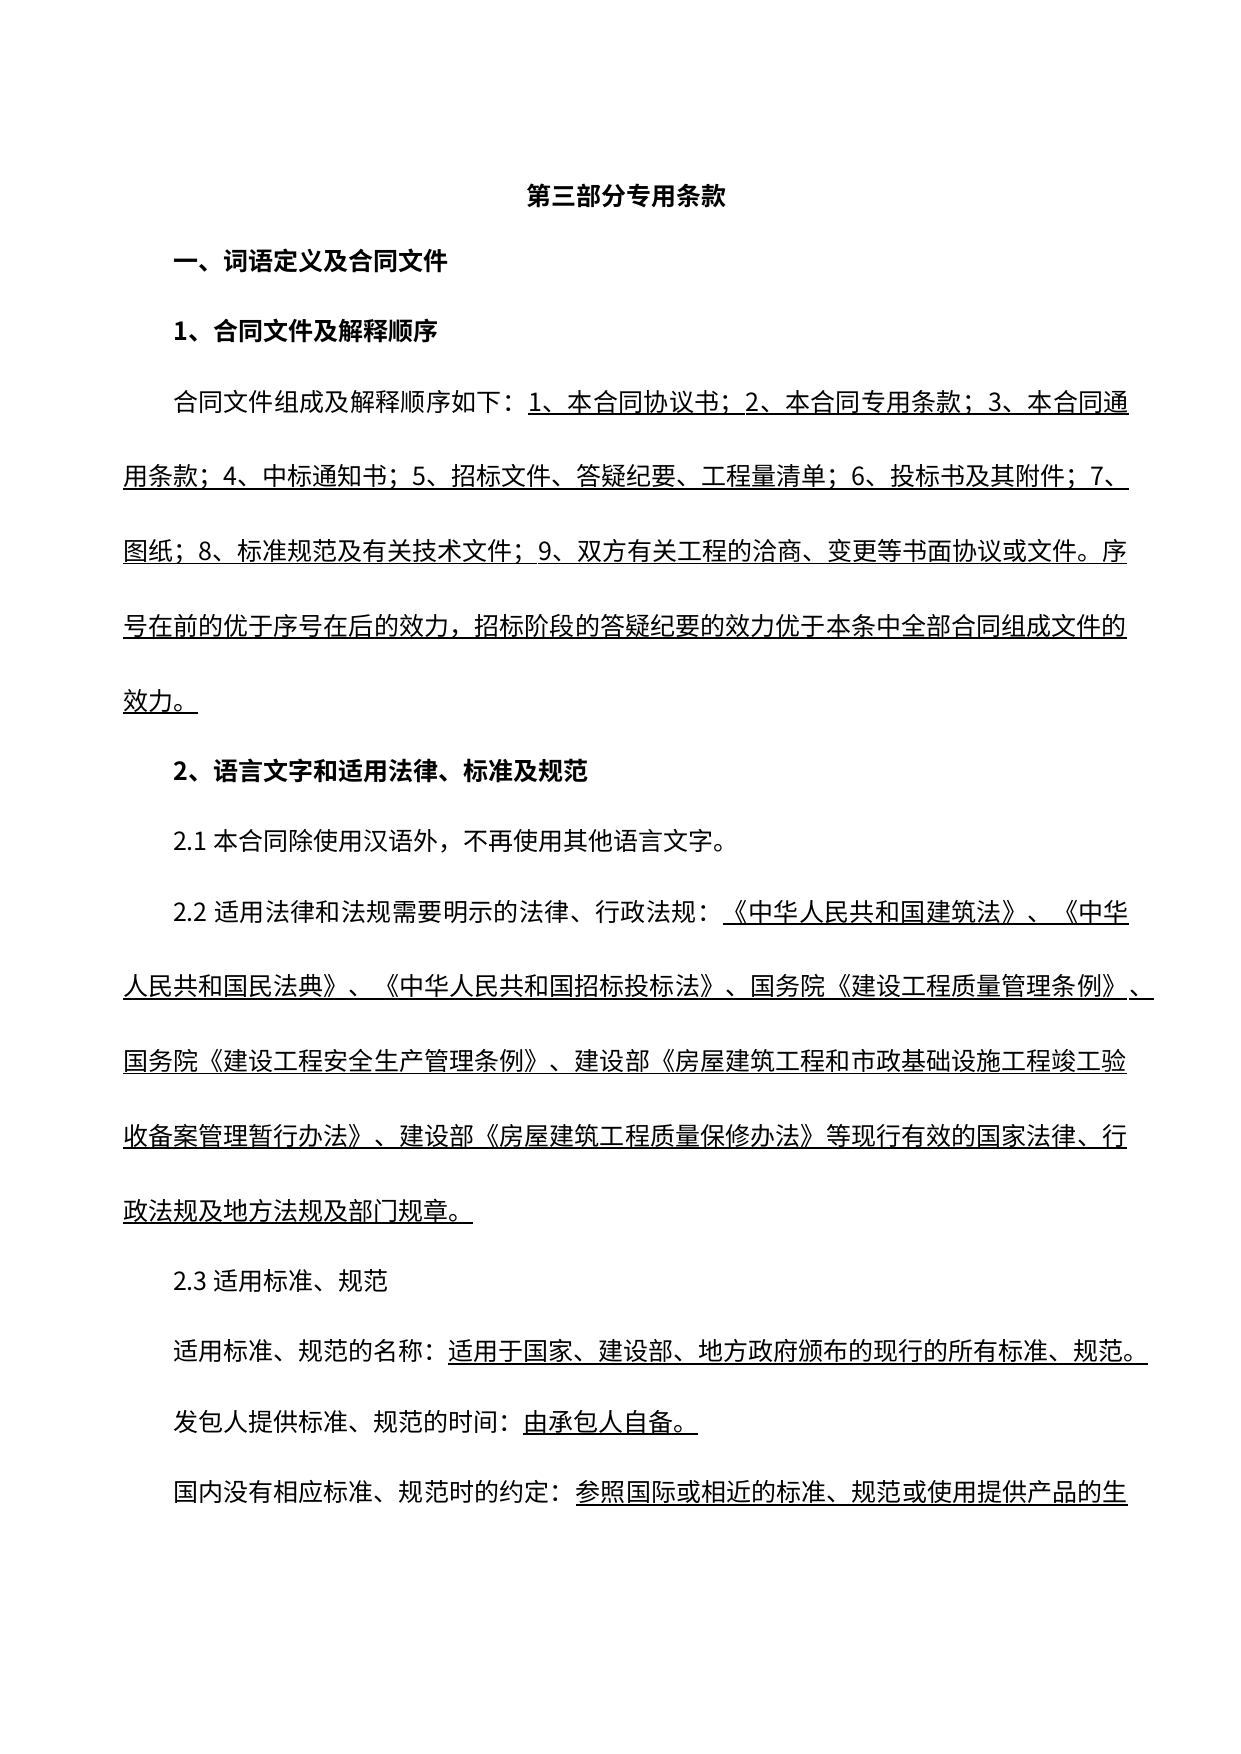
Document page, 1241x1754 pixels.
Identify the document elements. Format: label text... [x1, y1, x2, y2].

text 2.3 适用标准、规范 [123, 1247, 1129, 1312]
text 合同文件组成及解释顺序如下：1、本合同协议书；2、本合同专用条款；3、本合同通用条款；4、中标通知书；5、招标文件、答疑纪要、工程量清单；6、投标书及其附件；7、图纸；8、标准规范及有关技术文件；9、双方有关工程的洽商、变更等书面协议或文件。序号在前的优于序号在后的效力，招标阶段的答疑纪要的效力优于本条中全部合同组成文件的效力。 [123, 490, 1129, 732]
text 发包人提供标准、规范的时间：由承包人自备。 [123, 1388, 1129, 1453]
text 2、语言文字和适用法律、标准及规范 [123, 737, 1129, 802]
text 2.2 适用法律和法规需要明示的法律、行政法规：《中华人民共和国建筑法》、《中华人民共和国民法典》、《中华人民共和国招标投标法》、国务院《建设工程质量管理条例》、国务院《建设工程安全生产管理条例》、建设部《房屋建筑工程和市政基础设施工程竣工验收备案管理暂行办法》、建设部《房屋建筑工程质量保修办法》等现行有效的国家法律、行政法规及地方法规及部门规章。 [123, 878, 1129, 1242]
text 第三部分专用条款 [123, 162, 1129, 227]
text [123, 1458, 1129, 1523]
text 1、合同文件及解释顺序 [123, 297, 1129, 362]
text 一、词语定义及合同文件 [123, 227, 1129, 292]
text 适用标准、规范的名称：适用于国家、建设部、地方政府颁布的现行的所有标准、规范。 [123, 1317, 1129, 1382]
text 2.1 本合同除使用汉语外，不再使用其他语言文字。 [123, 807, 1129, 872]
text 合同文件组成及解释顺序如下：1、本合同协议书；2、本合同专用条款；3、本合同通用条款；4、中标通知书；5、招标文件、答疑纪要、工程量清单；6、投标书及其附件；7、图纸；8、标准规范及有关技术文件；9、双方有关工程的洽商、变更等书面协议或文件。序号在前的优于序号在后的效力，招标阶段的答疑纪要的效力优于本条中全部合同组成文件的效力。 [123, 368, 1129, 488]
